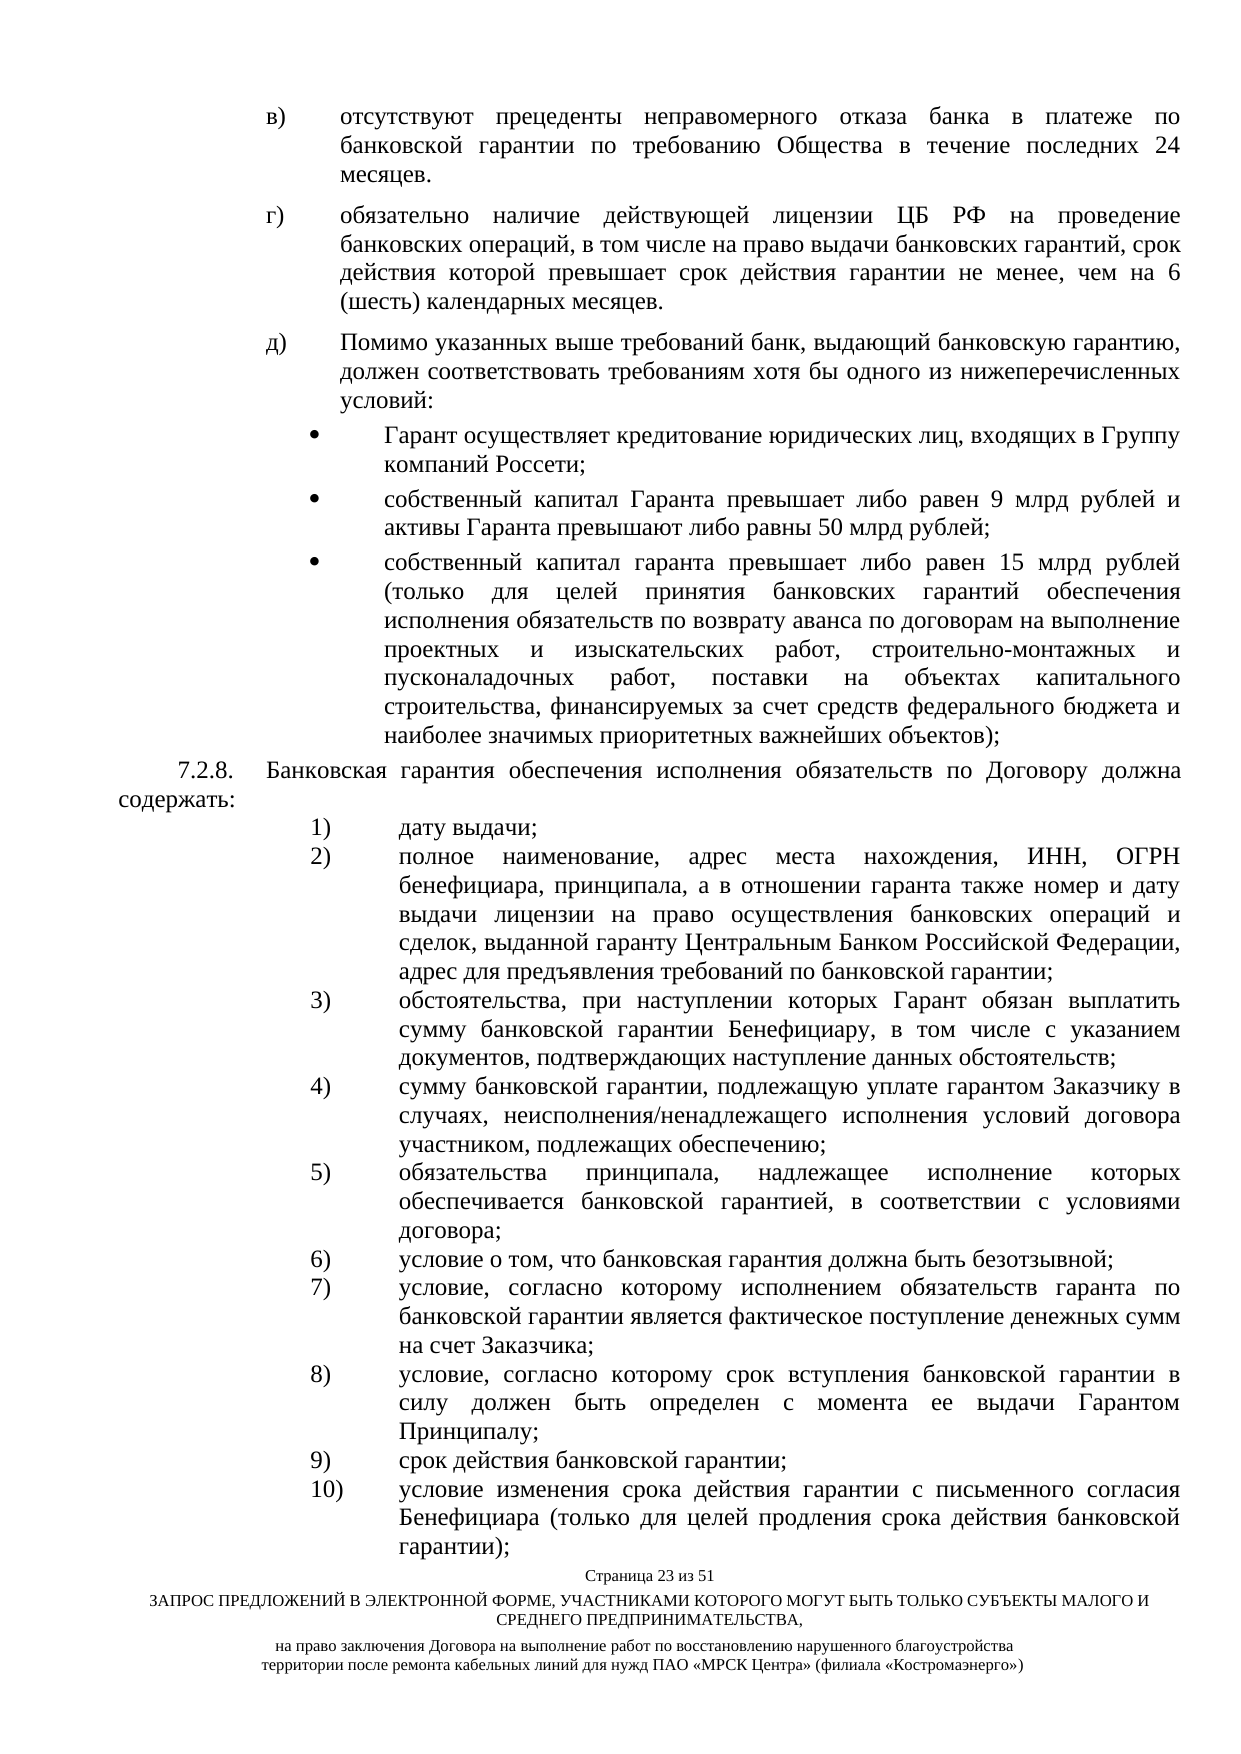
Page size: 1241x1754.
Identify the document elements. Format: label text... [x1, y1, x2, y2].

list Помимо указанных выше требований банк, выдающий банковскую гарантию, должен соответствовать требованиям хотя бы одного из нижеперечисленных условий: [266, 327, 1181, 414]
list условие, согласно которому исполнением обязательств гаранта по банковской гарантии является фактическое поступление денежных сумм на счет Заказчика; [310, 1272, 1181, 1359]
list полное наименование, адрес места нахождения, ИНН, ОГРН бенефициара, принципала, а в отношении гаранта также номер и дату выдачи лицензии на право осуществления банковских операций и сделок, выданной гаранту Центральным Банком Российской Федерации, адрес для предъявления требований по банковской гарантии; [310, 841, 1181, 985]
list срок действия банковской гарантии; [310, 1445, 1181, 1474]
list сумму банковской гарантии, подлежащую уплате гарантом Заказчику в случаях, неисполнения/ненадлежащего исполнения условий договора участником, подлежащих обеспечению; [310, 1071, 1181, 1157]
list условие изменения срока действия гарантии с письменного согласия Бенефициара (только для целей продления срока действия банковской гарантии); [310, 1474, 1181, 1560]
list обстоятельства, при наступлении которых Гарант обязан выплатить сумму банковской гарантии Бенефициару, в том числе с указанием документов, подтверждающих наступление данных обстоятельств; [310, 985, 1181, 1071]
list условие о том, что банковская гарантия должна быть безотзывной; [310, 1244, 1181, 1272]
list обязательно наличие действующей лицензии ЦБ РФ на проведение банковских операций, в том числе на право выдачи банковских гарантий, срок действия которой превышает срок действия гарантии не менее, чем на 6 (шесть) календарных месяцев. [266, 200, 1181, 315]
list Гарант осуществляет кредитование юридических лиц, входящих в Группу компаний Россети; [310, 420, 1181, 477]
list собственный капитал гаранта превышает либо равен 15 млрд рублей (только для целей принятия банковских гарантий обеспечения исполнения обязательств по возврату аванса по договорам на выполнение проектных и изыскательских работ, строительно-монтажных и пусконаладочных работ, поставки на объектах капитального строительства, финансируемых за счет средств федерального бюджета и наиболее значимых приоритетных важнейших объектов); [310, 547, 1181, 749]
list Банковская гарантия обеспечения исполнения обязательств по Договору должна содержать: [118, 755, 1181, 812]
list отсутствуют прецеденты неправомерного отказа банка в платеже по банковской гарантии по требованию Общества в течение последних 24 месяцев. [266, 101, 1181, 187]
list дату выдачи; [310, 812, 1181, 841]
list собственный капитал Гаранта превышает либо равен 9 млрд рублей и активы Гаранта превышают либо равны 50 млрд рублей; [310, 484, 1181, 541]
list условие, согласно которому срок вступления банковской гарантии в силу должен быть определен с момента ее выдачи Гарантом Принципалу; [310, 1359, 1181, 1445]
list обязательства принципала, надлежащее исполнение которых обеспечивается банковской гарантией, в соответствии с условиями договора; [310, 1157, 1181, 1244]
